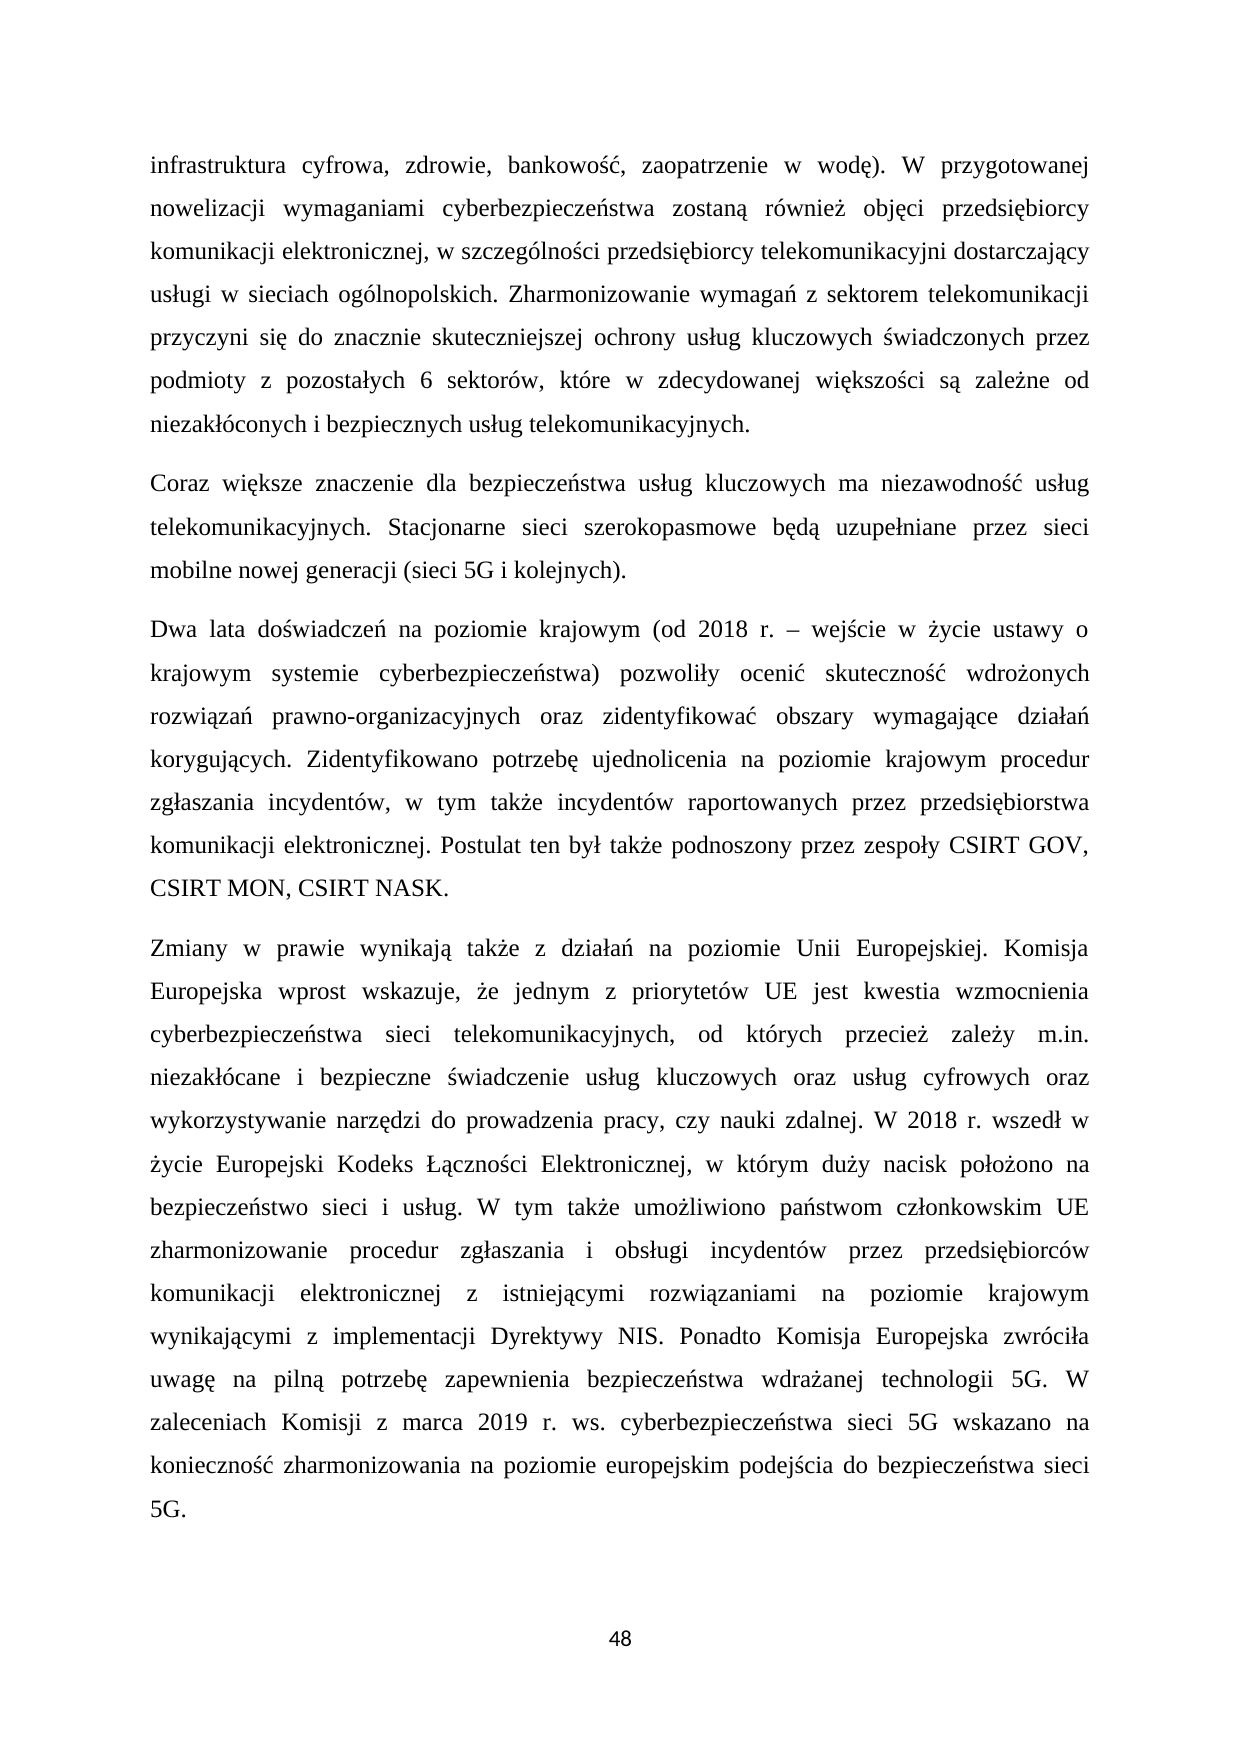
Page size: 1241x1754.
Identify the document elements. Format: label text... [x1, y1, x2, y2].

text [150, 150, 1090, 437]
text Dwa lata doświadczeń na poziomie krajowym (od 2018 r. – wejście w życie ustawy o krajowym systemie cyberbezpieczeństwa) pozwoliły ocenić skuteczność wdrożonych rozwiązań prawno-organizacyjnych oraz zidentyfikować obszary wymagające działań korygujących. Zidentyfikowano potrzebę ujednolicenia na poziomie krajowym procedur zgłaszania incydentów, w tym także incydentów raportowanych przez przedsiębiorstwa komunikacji elektronicznej. Postulat ten był także podnoszony przez zespoły CSIRT GOV, CSIRT MON, CSIRT NASK. [150, 614, 1090, 902]
text Zmiany w prawie wynikają także z działań na poziomie Unii Europejskiej. Komisja Europejska wprost wskazuje, że jednym z priorytetów UE jest kwestia wzmocnienia cyberbezpieczeństwa sieci telekomunikacyjnych, od których przecież zależy m.in. niezakłócane i bezpieczne świadczenie usług kluczowych oraz usług cyfrowych oraz wykorzystywanie narzędzi do prowadzenia pracy, czy nauki zdalnej. W 2018 r. wszedł w życie Europejski Kodeks Łączności Elektronicznej, w którym duży nacisk położono na bezpieczeństwo sieci i usług. W tym także umożliwiono państwom członkowskim UE zharmonizowanie procedur zgłaszania i obsługi incydentów przez przedsiębiorców komunikacji elektronicznej z istniejącymi rozwiązaniami na poziomie krajowym wynikającymi z implementacji Dyrektywy NIS. Ponadto Komisja Europejska zwróciła uwagę na pilną potrzebę zapewnienia bezpieczeństwa wdrażanej technologii 5G. W zaleceniach Komisji z marca 2019 r. ws. cyberbezpieczeństwa sieci 5G wskazano na konieczność zharmonizowania na poziomie europejskim podejścia do bezpieczeństwa sieci 5G. [150, 933, 1090, 1522]
text Coraz większe znaczenie dla bezpieczeństwa usług kluczowych ma niezawodność usług telekomunikacyjnych. Stacjonarne sieci szerokopasmowe będą uzupełniane przez sieci mobilne nowej generacji (sieci 5G i kolejnych). [150, 468, 1090, 583]
